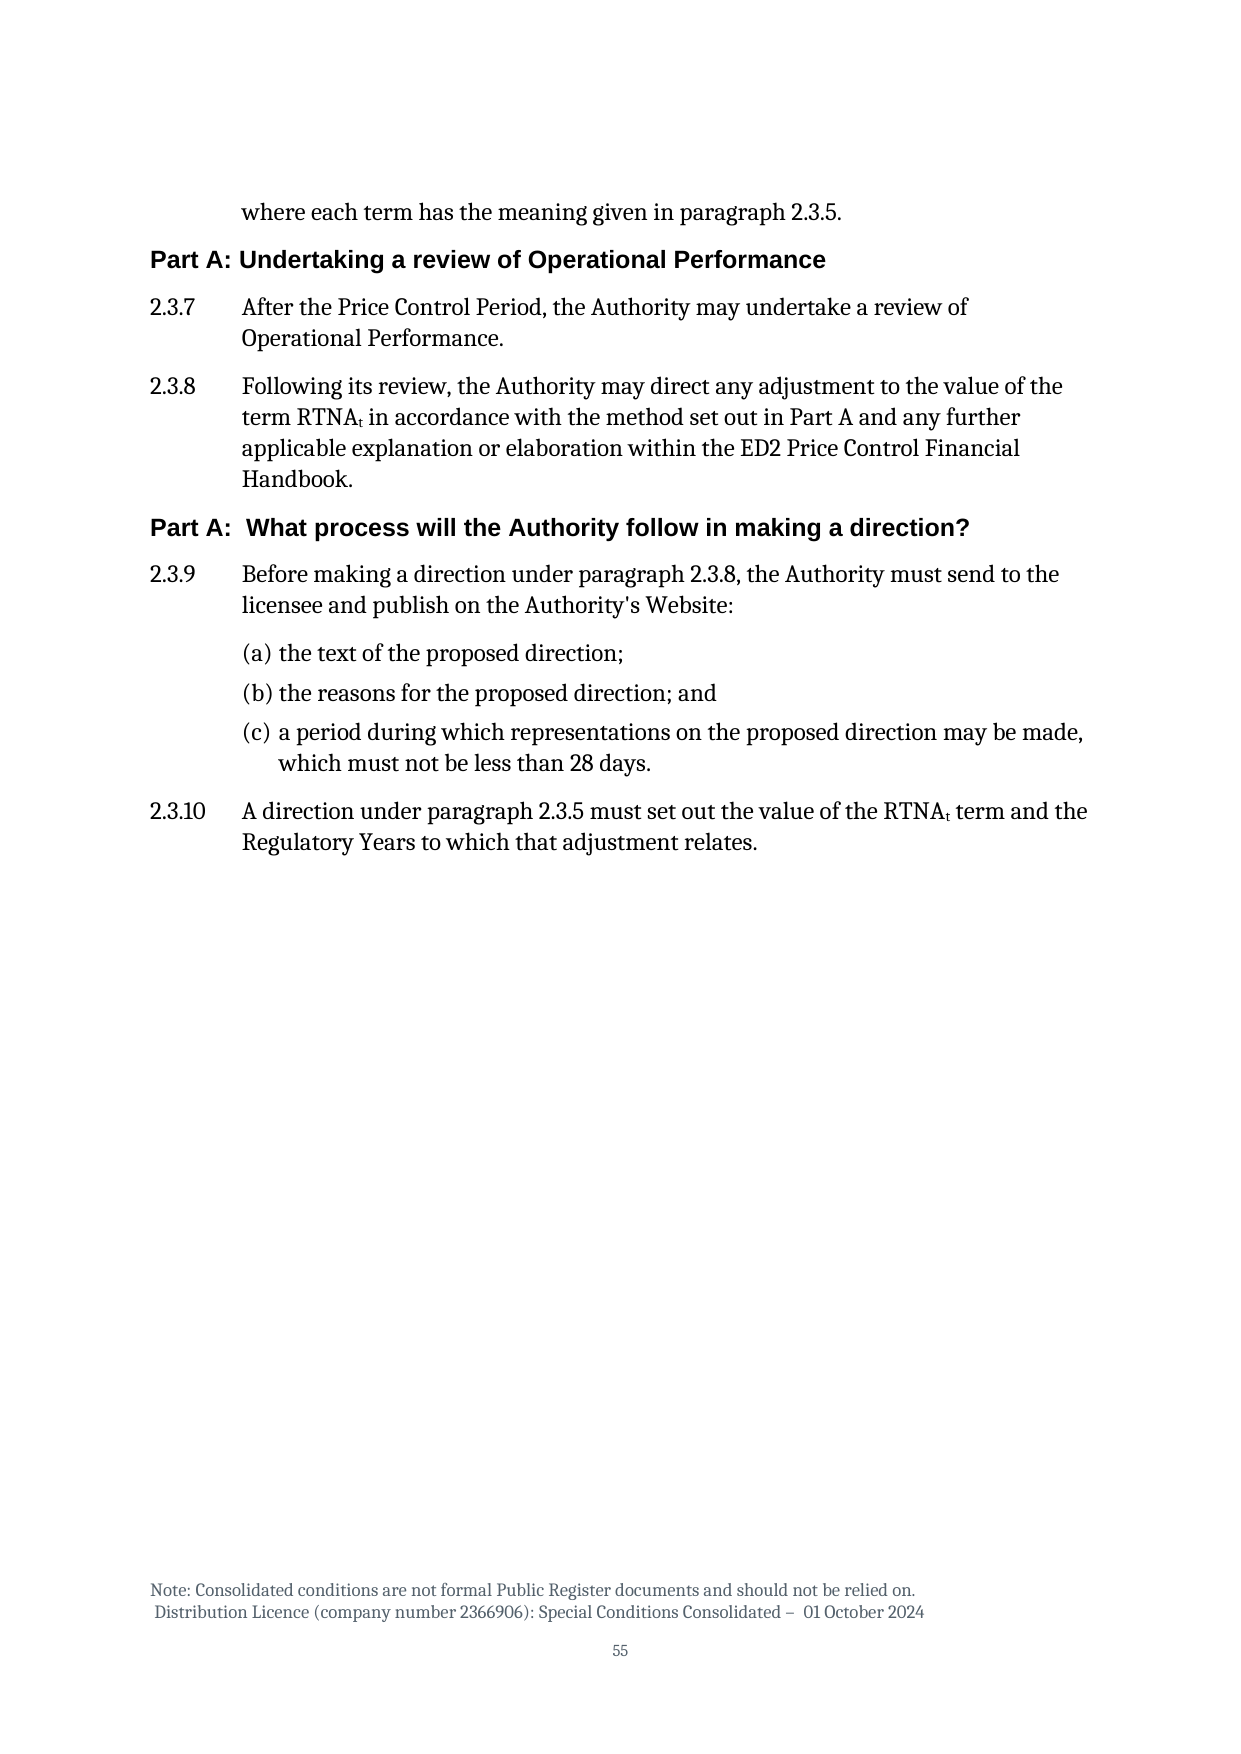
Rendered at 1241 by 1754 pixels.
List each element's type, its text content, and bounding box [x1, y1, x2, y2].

text After the Price Control Period, the Authority may undertake a review of Operational Performance. [150, 293, 1090, 353]
text Before making a direction under paragraph 2.3.8, the Authority must send to the licensee and publish on the Authority's Website: [150, 560, 1090, 620]
list the reasons for the proposed direction; and [242, 678, 1090, 707]
list a period during which representations on the proposed direction may be made, which must not be less than 28 days. [242, 718, 1090, 778]
list the text of the proposed direction; [242, 639, 1090, 668]
subtitle Undertaking a review of Operational Performance [150, 245, 1090, 274]
text where each term has the meaning given in paragraph 2.3.5. [242, 198, 1090, 226]
text A direction under paragraph 2.3.5 must set out the value of the RTNAt term and the Regulatory Years to which that adjustment relates. [150, 797, 1090, 856]
subtitle What process will the Authority follow in making a direction? [150, 513, 1090, 541]
text Following its review, the Authority may direct any adjustment to the value of the term RTNAt in accordance with the method set out in Part A and any further applicable explanation or elaboration within the ED2 Price Control Financial Handbook. [150, 372, 1090, 494]
